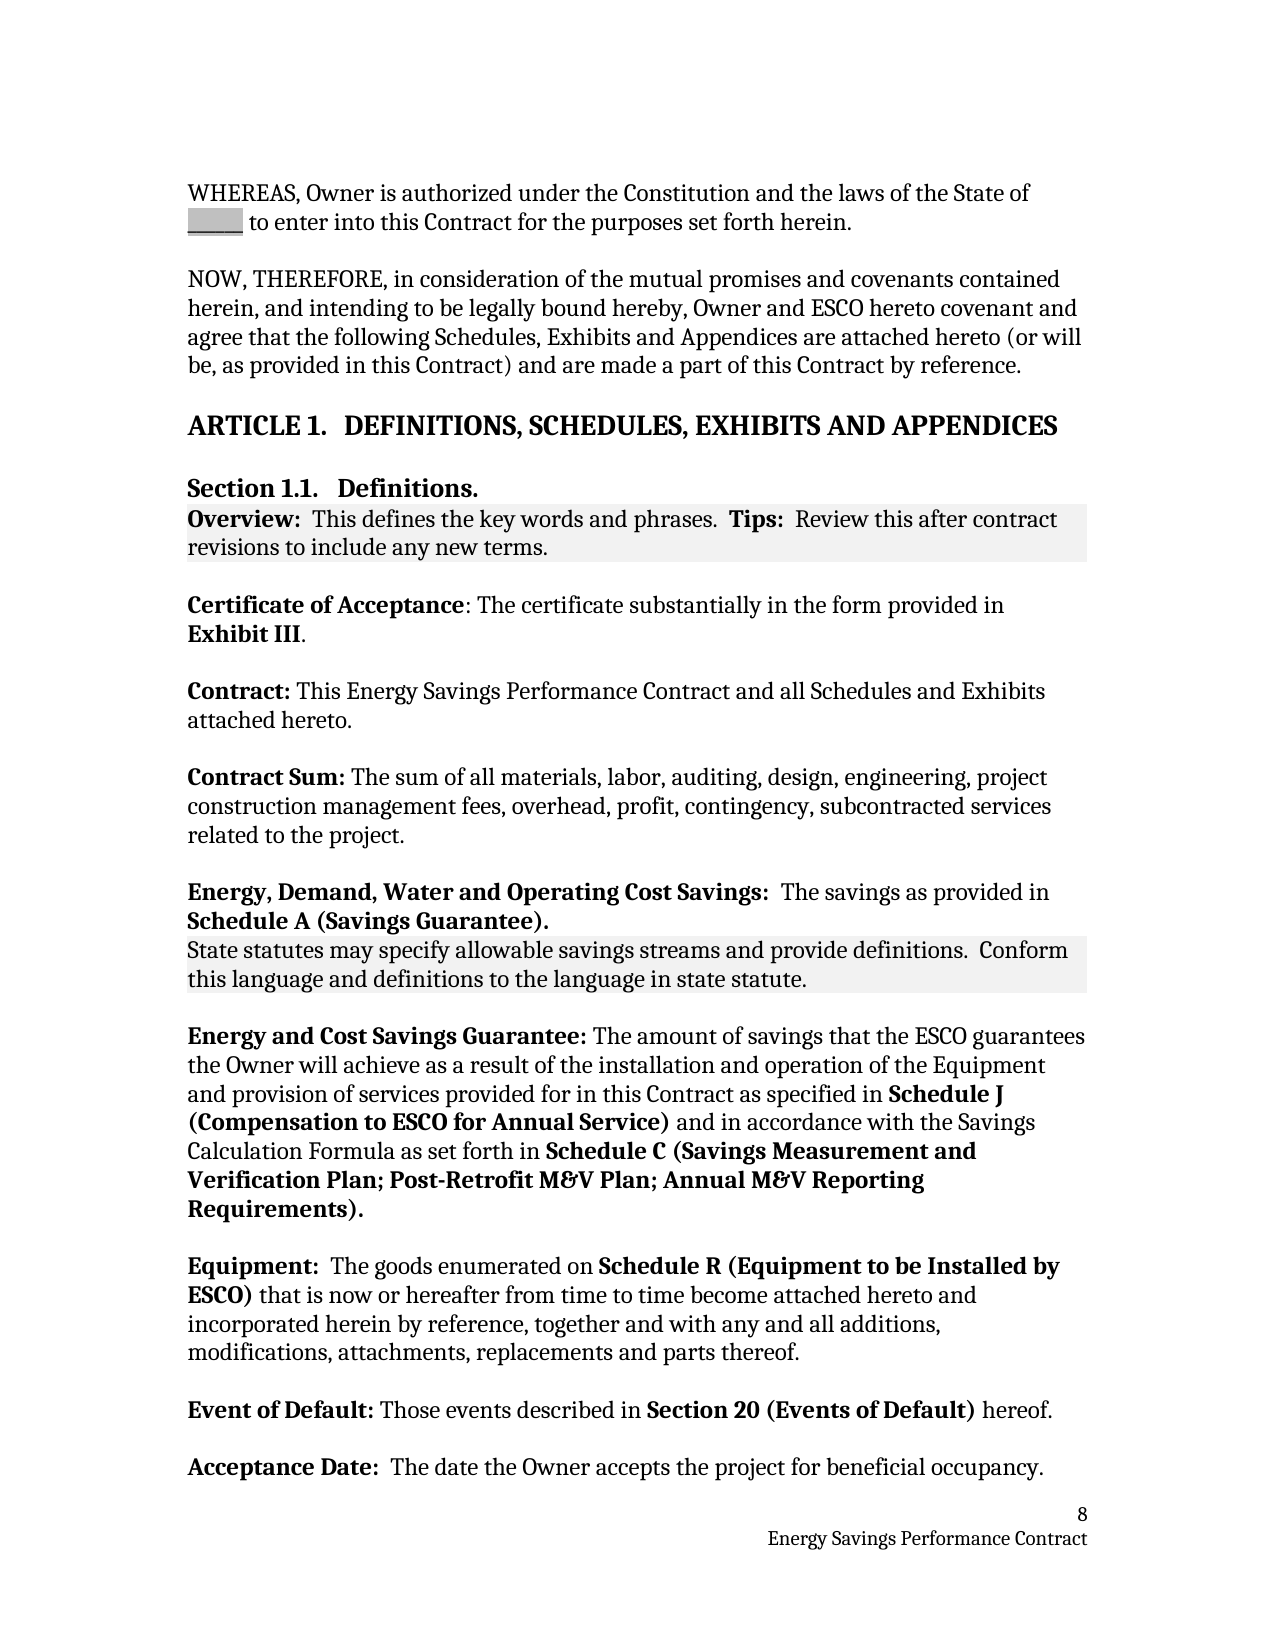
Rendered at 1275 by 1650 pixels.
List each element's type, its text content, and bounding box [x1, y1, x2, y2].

text Energy and Cost Savings Guarantee: The amount of savings that the ESCO guarantees the Owner will achieve as a result of the installation and operation of the Equipment and provision of services provided for in this Contract as specified in Schedule J (Compensation to ESCO for Annual Service) and in accordance with the Savings Calculation Formula as set forth in Schedule C (Savings Measurement and Verification Plan; Post-Retrofit M&V Plan; Annual M&V Reporting Requirements). [187, 1022, 1087, 1223]
text NOW, THEREFORE, in consideration of the mutual promises and covenants contained herein, and intending to be legally bound hereby, Owner and ESCO hereto covenant and agree that the following Schedules, Exhibits and Appendices are attached hereto (or will be, as provided in this Contract) and are made a part of this Contract by reference. [187, 265, 1087, 380]
text Contract Sum: The sum of all materials, labor, auditing, design, engineering, project construction management fees, overhead, profit, contingency, subcontracted services related to the project. [187, 763, 1087, 849]
text Event of Default: Those events described in Section 20 (Events of Default) hereof. [187, 1396, 1087, 1424]
text Contract: This Energy Savings Performance Contract and all Schedules and Exhibits attached hereto. [187, 677, 1087, 734]
text Overview: This defines the key words and phrases. Tips: Review this after contract revisions to include any new terms. [187, 504, 1087, 562]
subtitle ARTICLE 1. DEFINITIONS, SCHEDULES, EXHIBITS AND APPENDICES [187, 409, 1087, 442]
text State statutes may specify allowable savings streams and provide definitions. Conform this language and definitions to the language in state statute. [187, 936, 1087, 993]
text Certificate of Acceptance: The certificate substantially in the form provided in Exhibit III. [187, 591, 1087, 648]
text Acceptance Date: The date the Owner accepts the project for beneficial occupancy. [187, 1453, 1087, 1482]
text Equipment: The goods enumerated on Schedule R (Equipment to be Installed by ESCO) that is now or hereafter from time to time become attached hereto and incorporated herein by reference, together and with any and all additions, modifications, attachments, replacements and parts thereof. [187, 1252, 1087, 1367]
text Energy, Demand, Water and Operating Cost Savings: The savings as provided in Schedule A (Savings Guarantee). [187, 878, 1087, 936]
text WHEREAS, Owner is authorized under the Constitution and the laws of the State of ______ to enter into this Contract for the purposes set forth herein. [187, 179, 1087, 236]
subtitle Section 1.1. Definitions. [187, 473, 1087, 504]
